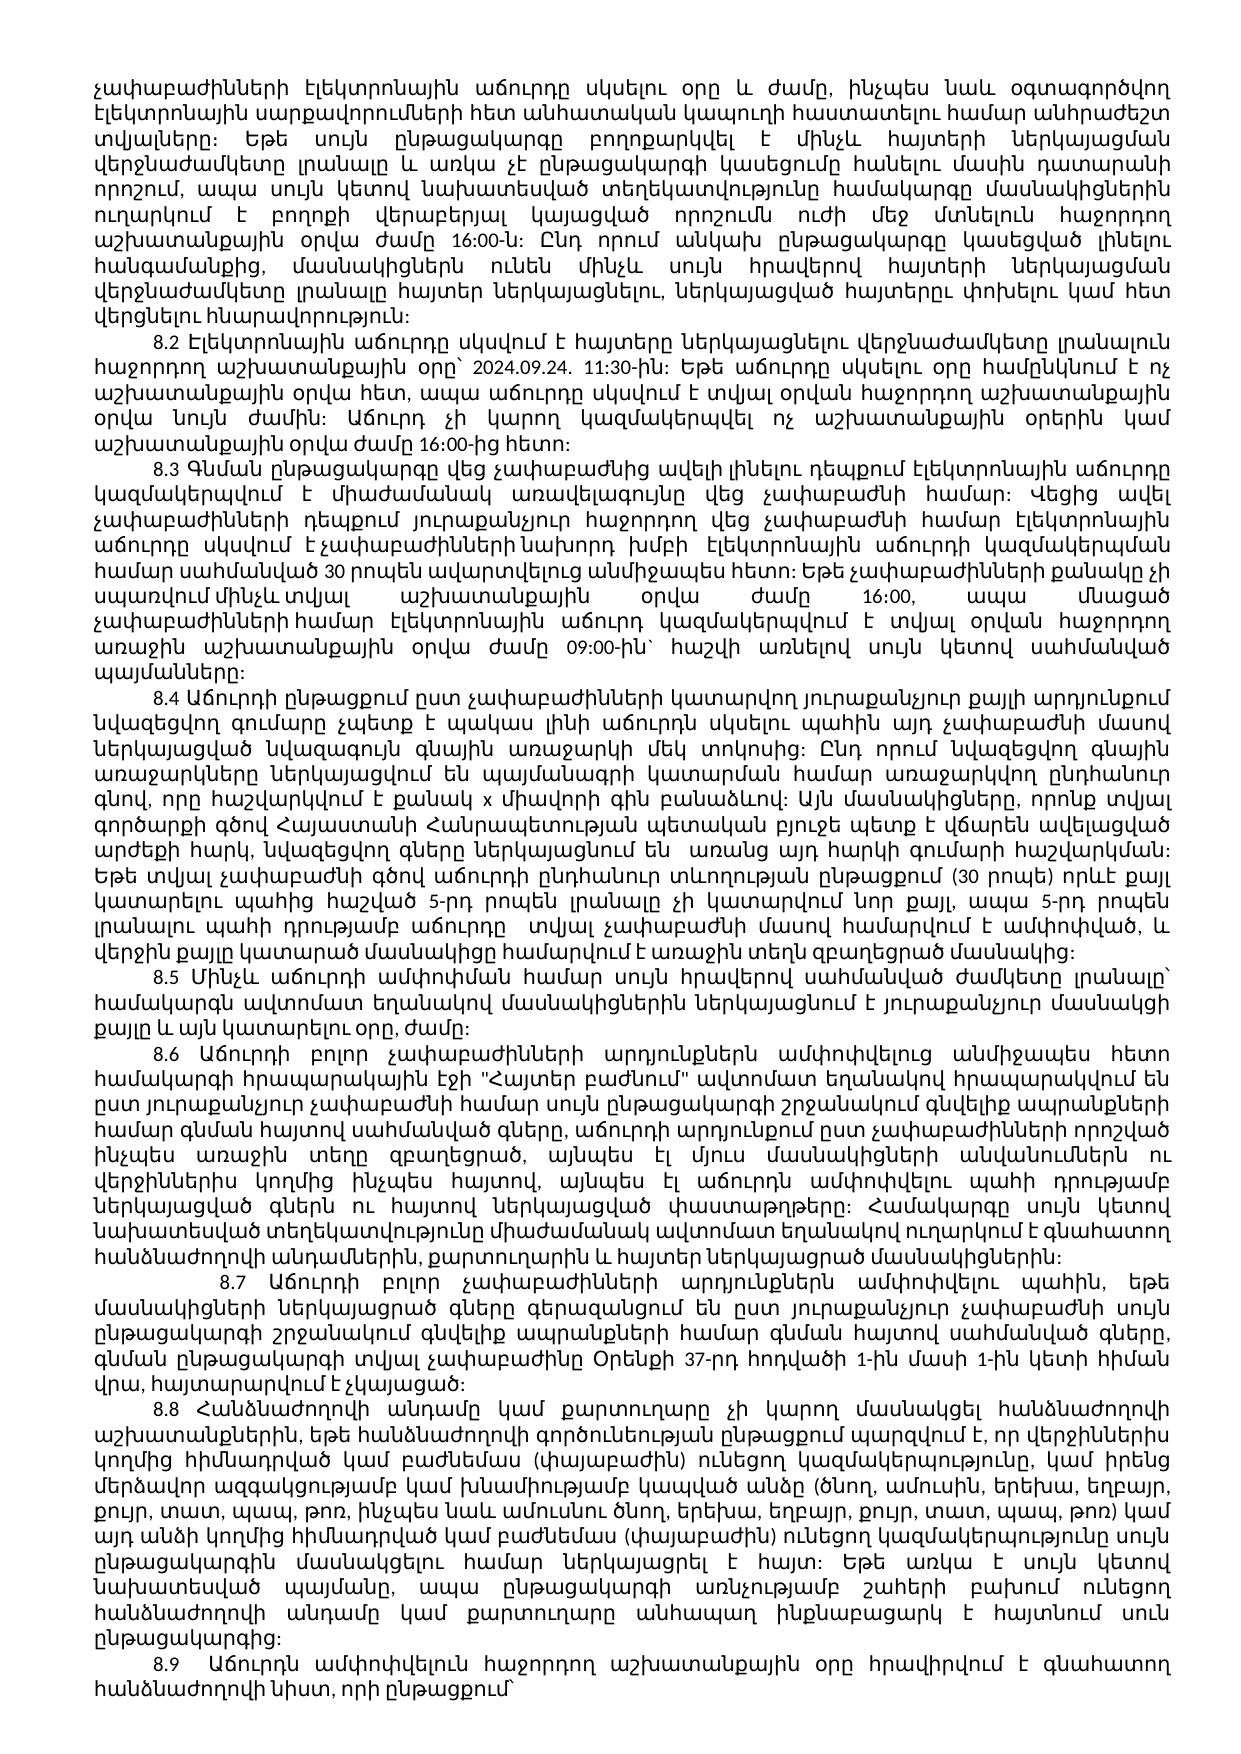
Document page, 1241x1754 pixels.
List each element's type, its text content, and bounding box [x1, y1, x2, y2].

text 8.4 Աճուրդի ընթացքում ըստ չափաբաժինների կատարվող յուրաքանչյուր քայլի արդյունքում նվազեցվող գումարը չպետք է պակաս լինի աճուրդն սկսելու պահին այդ չափաբաժնի մասով ներկայացված նվազագույն գնային առաջարկի մեկ տոկոսից: Ընդ որում նվազեցվող գնային առաջարկները ներկայացվում են պայմանագրի կատարման համար առաջարկվող ընդհանուր գնով, որը հաշվարկվում է քանակ x միավորի գին բանաձևով: Այն մասնակիցները, որոնք տվյալ գործարքի գծով Հայաստանի Հանրապետության պետական բյուջե պետք է վճարեն ավելացված արժեքի հարկ, նվազեցվող գները ներկայացնում են առանց այդ հարկի գումարի հաշվարկման: Եթե տվյալ չափաբաժնի գծով աճուրդի ընդհանուր տևողության ընթացքում (30 րոպե) որևէ քայլ կատարելու պահից հաշված 5-րդ րոպեն լրանալը չի կատարվում նոր քայլ, ապա 5-րդ րոպեն լրանալու պահի դրությամբ աճուրդը տվյալ չափաբաժնի մասով համարվում է ամփոփված, և վերջին քայլը կատարած մասնակիցը համարվում է առաջին տեղն զբաղեցրած մասնակից: [94, 685, 1171, 964]
text 8.7 Աճուրդի բոլոր չափաբաժինների արդյունքներն ամփոփվելու պահին, եթե մասնակիցների ներկայացրած գները գերազանցում են ըստ յուրաքանչյուր չափաբաժնի սույն ընթացակարգի շրջանակում գնվելիք ապրանքների համար գնման հայտով սահմանված գները, գնման ընթացակարգի տվյալ չափաբաժինը Օրենքի 37-րդ հոդվածի 1-ին մասի 1-ին կետի հիման վրա, հայտարարվում է չկայացած: [94, 1269, 1171, 1397]
text 8.9 Աճուրդն ամփոփվելուն հաջորդող աշխատանքային օրը հրավիրվում է գնահատող հանձնաժողովի նիստ, որի ընթացքում՝ [94, 1651, 1171, 1702]
text 8.3 Գնման ընթացակարգը վեց չափաբաժնից ավելի լինելու դեպքում էլեկտրոնային աճուրդը կազմակերպվում է միաժամանակ առավելագույնը վեց չափաբաժնի համար: Վեցից ավել չափաբաժինների դեպքում յուրաքանչյուր հաջորդող վեց չափաբաժնի համար էլեկտրոնային աճուրդը սկսվում է չափաբաժինների նախորդ խմբի էլեկտրոնային աճուրդի կազմակերպման համար սահմանված 30 րոպեն ավարտվելուց անմիջապես հետո: Եթե չափաբաժինների քանակը չի սպառվում մինչև տվյալ աշխատանքային օրվա ժամը 16։00, ապա մնացած չափաբաժինների համար էլեկտրոնային աճուրդ կազմակերպվում է տվյալ օրվան հաջորդող առաջին աշխատանքային օրվա ժամը 09:00-ին` հաշվի առնելով սույն կետով սահմանված պայմանները: [94, 456, 1171, 685]
text 8.8 Հանձնաժողովի անդամը կամ քարտուղարը չի կարող մասնակցել հանձնաժողովի աշխատանքներին, եթե հանձնաժողովի գործունեության ընթացքում պարզվում է, որ վերջիններիս կողմից հիմնադրված կամ բաժնեմաս (փայաբաժին) ունեցող կազմակերպությունը, կամ իրենց մերձավոր ազգակցությամբ կամ խնամիությամբ կապված անձը (ծնող, ամուսին, երեխա, եղբայր, քույր, տատ, պապ, թոռ, ինչպես նաև ամուսնու ծնող, երեխա, եղբայր, քույր, տատ, պապ, թոռ) կամ այդ անձի կողմից հիմնադրված կամ բաժնեմաս (փայաբաժին) ունեցող կազմակերպությունը սույն ընթացակարգին մասնակցելու համար ներկայացրել է հայտ: Եթե առկա է սույն կետով նախատեսված պայմանը, ապա ընթացակարգի առնչությամբ շահերի բախում ունեցող հանձնաժողովի անդամը կամ քարտուղարը անհապաղ ինքնաբացարկ է հայտնում սուն ընթացակարգից: [94, 1397, 1171, 1651]
text 8.2 Էլեկտրոնային աճուրդը սկսվում է հայտերը ներկայացնելու վերջնաժամկետը լրանալուն հաջորդող աշխատանքային օրը՝ 2024.09.24. 11:30 -ին: Եթե աճուրդը սկսելու օրը համընկնում է ոչ աշխատանքային օրվա հետ, ապա աճուրդը սկսվում է տվյալ օրվան հաջորդող աշխատանքային օրվա նույն ժամին: Աճուրդ չի կարող կազմակերպվել ոչ աշխատանքային օրերին կամ աշխատանքային օրվա ժամը 16։00-ից հետո: [94, 329, 1171, 456]
text 8.6 Աճուրդի բոլոր չափաբաժինների արդյունքներն ամփոփվելուց անմիջապես հետո համակարգի հրապարակային էջի "Հայտեր բաժնում" ավտոմատ եղանակով հրապարակվում են ըստ յուրաքանչյուր չափաբաժնի համար սույն ընթացակարգի շրջանակում գնվելիք ապրանքների համար գնման հայտով սահմանված գները, աճուրդի արդյունքում ըստ չափաբաժինների որոշված ինչպես առաջին տեղը զբաղեցրած, այնպես էլ մյուս մասնակիցների անվանումներն ու վերջիններիս կողմից ինչպես հայտով, այնպես էլ աճուրդն ամփոփվելու պահի դրությամբ ներկայացված գներն ու հայտով ներկայացված փաստաթղթերը: Համակարգը սույն կետով նախատեսված տեղեկատվությունը միաժամանակ ավտոմատ եղանակով ուղարկում է գնահատող հանձնաժողովի անդամներին, քարտուղարին և հայտեր ներկայացրած մասնակիցներին: [94, 1041, 1171, 1269]
text 8.5 Մինչև աճուրդի ամփոփման համար սույն հրավերով սահմանված ժամկետը լրանալը՝ համակարգն ավտոմատ եղանակով մասնակիցներին ներկայացնում է յուրաքանչյուր մասնակցի քայլը և այն կատարելու օրը, ժամը: [94, 964, 1171, 1041]
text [94, 75, 1171, 329]
